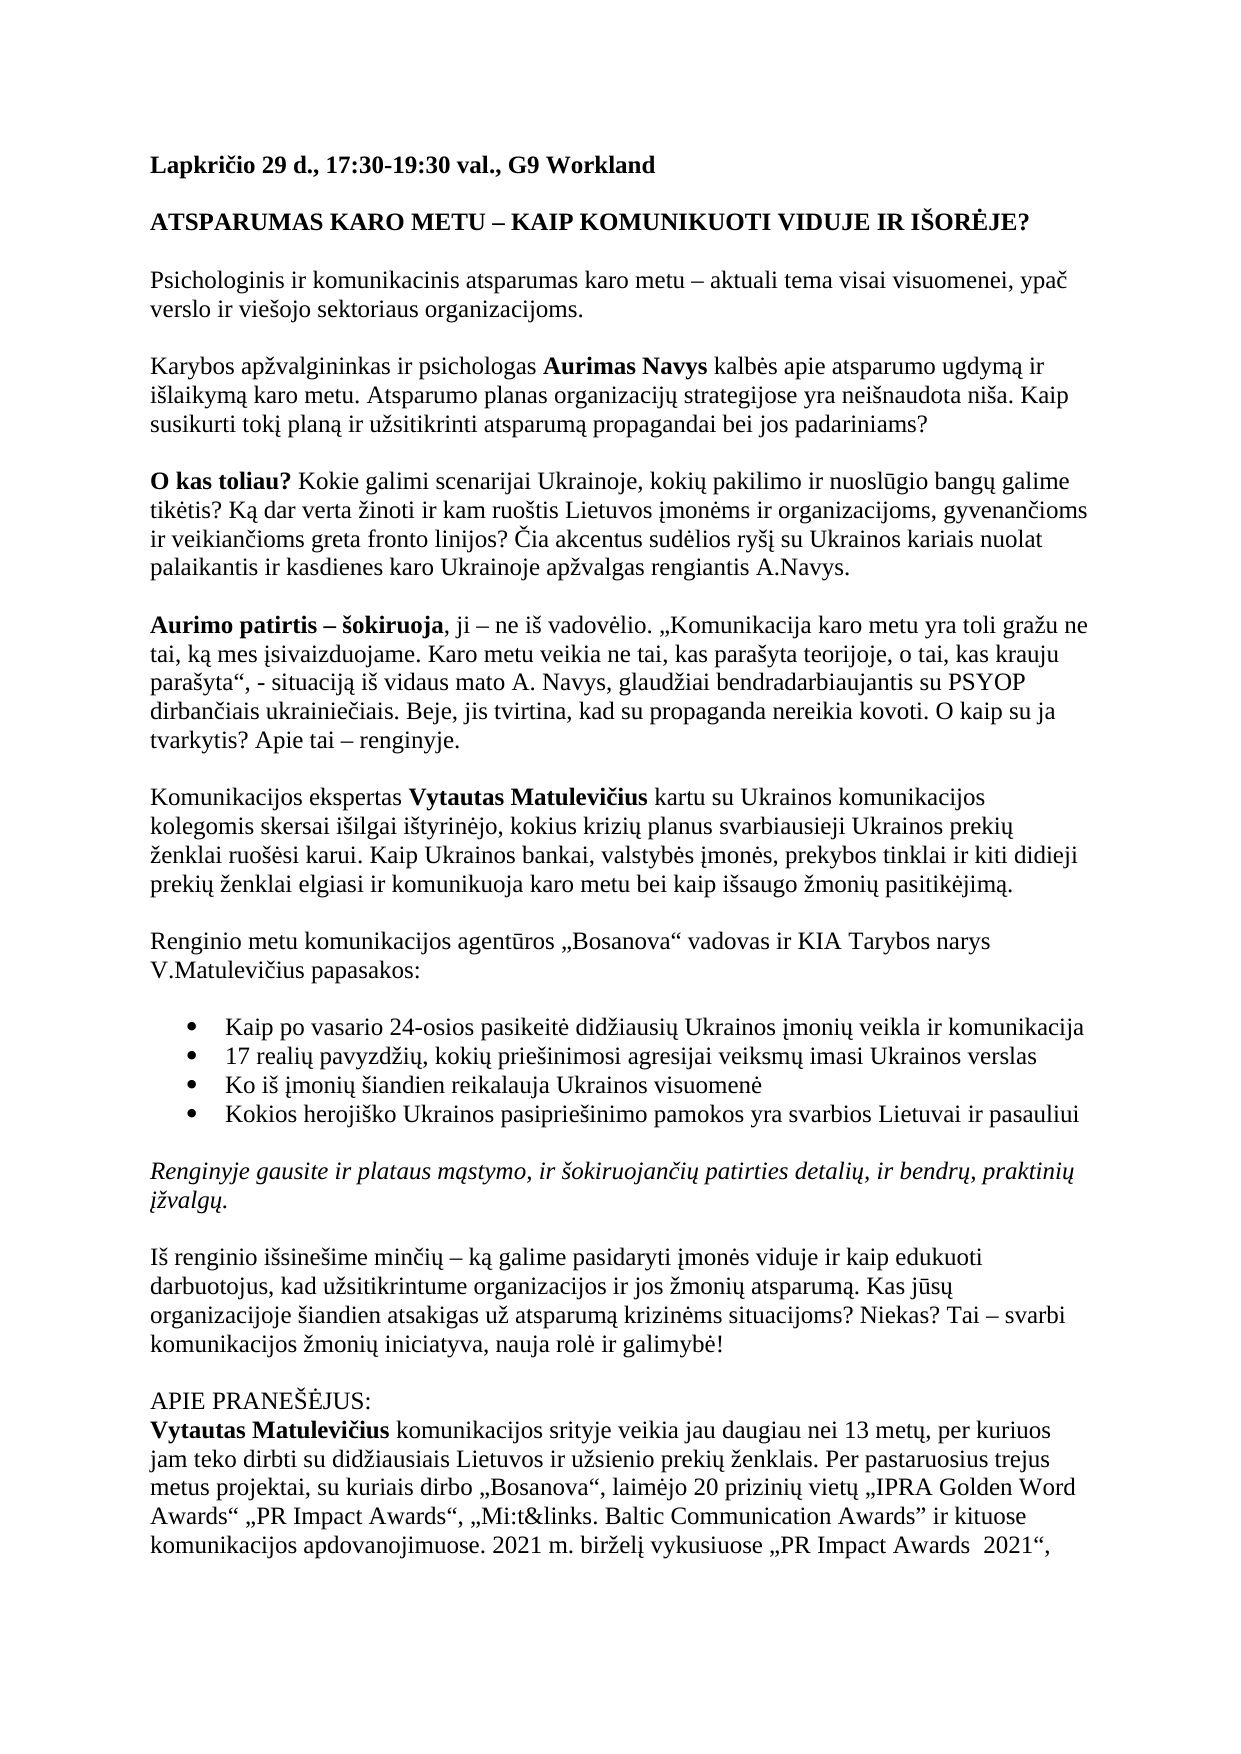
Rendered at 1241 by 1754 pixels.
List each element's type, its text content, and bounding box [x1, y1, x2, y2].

text Komunikacijos ekspertas Vytautas Matulevičius kartu su Ukrainos komunikacijos kolegomis skersai išilgai ištyrinėjo, kokius krizių planus svarbiausieji Ukrainos prekių ženklai ruošėsi karui. Kaip Ukrainos bankai, valstybės įmonės, prekybos tinklai ir kiti didieji prekių ženklai elgiasi ir komunikuoja karo metu bei kaip išsaugo žmonių pasitikėjimą. [150, 782, 1090, 897]
text APIE PRANEŠĖJUS: [150, 1386, 1090, 1415]
list 17 realių pavyzdžių, kokių priešinimosi agresijai veiksmų imasi Ukrainos verslas [187, 1041, 1090, 1070]
text Renginyje gausite ir plataus mąstymo, ir šokiruojančių patirties detalių, ir bendrų, praktinių įžvalgų. [150, 1156, 1090, 1214]
text Psichologinis ir komunikacinis atsparumas karo metu – aktuali tema visai visuomenei, ypač verslo ir viešojo sektoriaus organizacijoms. [150, 265, 1090, 322]
text Karybos apžvalgininkas ir psichologas Aurimas Navys kalbės apie atsparumo ugdymą ir išlaikymą karo metu. Atsparumo planas organizacijų strategijose yra neišnaudota niša. Kaip susikurti tokį planą ir užsitikrinti atsparumą propagandai bei jos padariniams? [150, 351, 1090, 437]
text O kas toliau? Kokie galimi scenarijai Ukrainoje, kokių pakilimo ir nuoslūgio bangų galime tikėtis? Ką dar verta žinoti ir kam ruoštis Lietuvos įmonėms ir organizacijoms, gyvenančioms ir veikiančioms greta fronto linijos? Čia akcentus sudėlios ryšį su Ukrainos kariais nuolat palaikantis ir kasdienes karo Ukrainoje apžvalgas rengiantis A.Navys. [150, 466, 1090, 581]
list Kaip po vasario 24-osios pasikeitė didžiausių Ukrainos įmonių veikla ir komunikacija [187, 1012, 1090, 1041]
list Ko iš įmonių šiandien reikalauja Ukrainos visuomenė [187, 1070, 1090, 1099]
text Aurimo patirtis – šokiruoja, ji – ne iš vadovėlio. „Komunikacija karo metu yra toli gražu ne tai, ką mes įsivaizduojame. Karo metu veikia ne tai, kas parašyta teorijoje, o tai, kas krauju parašyta“, - situaciją iš vidaus mato A. Navys, glaudžiai bendradarbiaujantis su PSYOP dirbančiais ukrainiečiais. Beje, jis tvirtina, kad su propaganda nereikia kovoti. O kaip su ja tvarkytis? Apie tai – renginyje. [150, 610, 1090, 754]
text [150, 1415, 1090, 1559]
text ATSPARUMAS KARO METU – KAIP KOMUNIKUOTI VIDUJE IR IŠORĖJE? [150, 207, 1090, 236]
text Lapkričio 29 d., 17:30-19:30 val., G9 Workland [150, 150, 1090, 179]
list Kokios herojiško Ukrainos pasipriešinimo pamokos yra svarbios Lietuvai ir pasauliui [187, 1099, 1090, 1127]
text Renginio metu komunikacijos agentūros „Bosanova“ vadovas ir KIA Tarybos narys V.Matulevičius papasakos: [150, 926, 1090, 984]
text Iš renginio išsinešime minčių – ką galime pasidaryti įmonės viduje ir kaip edukuoti darbuotojus, kad užsitikrintume organizacijos ir jos žmonių atsparumą. Kas jūsų organizacijoje šiandien atsakigas už atsparumą krizinėms situacijoms? Niekas? Tai – svarbi komunikacijos žmonių iniciatyva, nauja rolė ir galimybė! [150, 1242, 1090, 1357]
